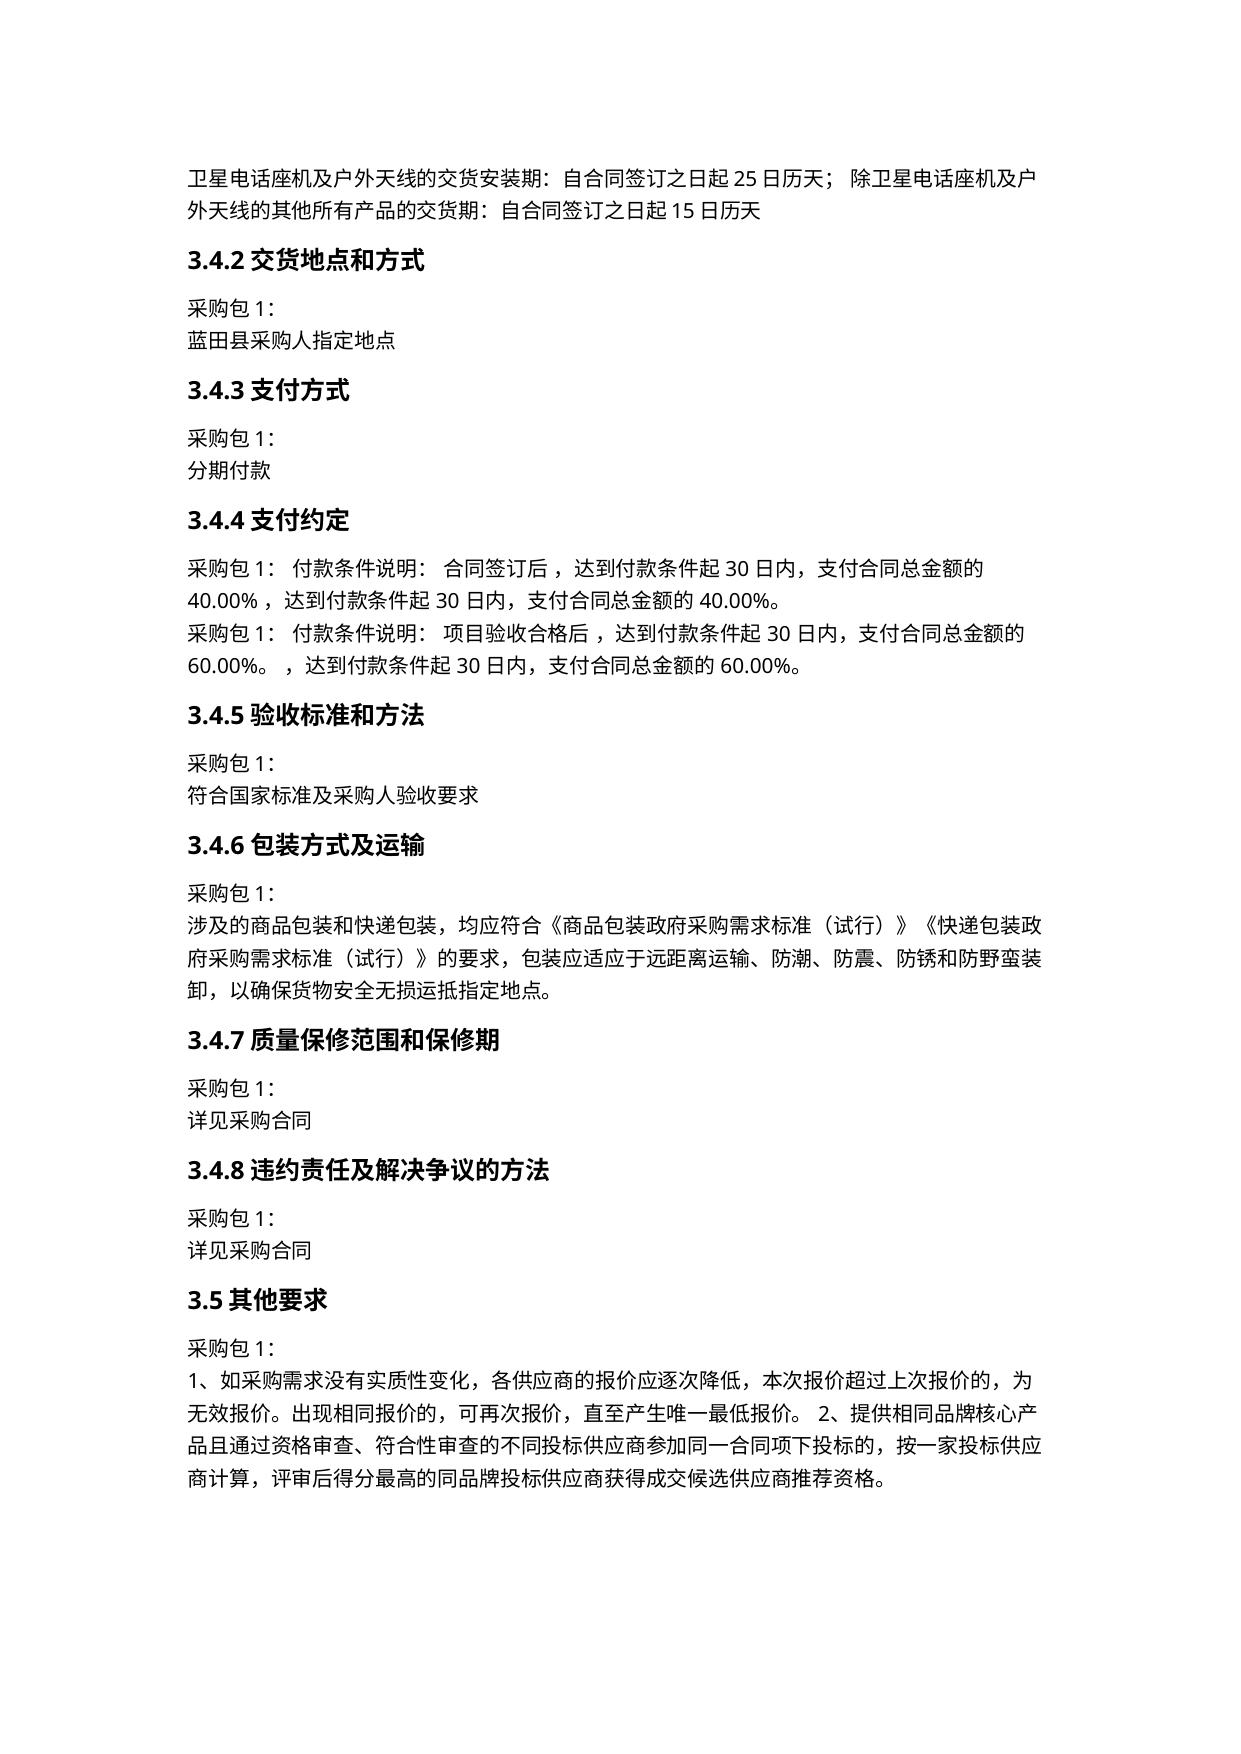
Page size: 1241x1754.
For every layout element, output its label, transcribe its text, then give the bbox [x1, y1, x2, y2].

text 3.4.2交货地点和方式 [187, 227, 1053, 292]
text 3.5其他要求 [187, 1267, 1053, 1332]
text 蓝田县采购人指定地点 [187, 324, 1053, 357]
text 3.4.7质量保修范围和保修期 [187, 1007, 1053, 1072]
text 详见采购合同 [187, 1234, 1053, 1267]
text 3.4.6包装方式及运输 [187, 812, 1053, 877]
text 分期付款 [187, 454, 1053, 487]
text 采购包1： [187, 1072, 1053, 1104]
text 详见采购合同 [187, 1104, 1053, 1137]
text 3.4.8违约责任及解决争议的方法 [187, 1137, 1053, 1202]
text 采购包1： [187, 1332, 1053, 1364]
text 涉及的商品包装和快递包装，均应符合《商品包装政府采购需求标准（试行）》《快递包装政府采购需求标准（试行）》的要求，包装应适应于远距离运输、防潮、防震、防锈和防野蛮装卸，以确保货物安全无损运抵指定地点。 [187, 909, 1053, 1007]
text 采购包1： [187, 747, 1053, 779]
text 3.4.5验收标准和方法 [187, 682, 1053, 747]
text 1、如采购需求没有实质性变化，各供应商的报价应逐次降低，本次报价超过上次报价的，为无效报价。出现相同报价的，可再次报价，直至产生唯一最低报价。 2、提供相同品牌核心产品且通过资格审查、符合性审查的不同投标供应商参加同一合同项下投标的，按一家投标供应商计算，评审后得分最高的同品牌投标供应商获得成交候选供应商推荐资格。 [187, 1364, 1053, 1494]
text 3.4.3支付方式 [187, 357, 1053, 422]
text 卫星电话座机及户外天线的交货安装期：自合同签订之日起25日历天； 除卫星电话座机及户外天线的其他所有产品的交货期：自合同签订之日起15日历天 [187, 162, 1053, 227]
text 采购包1： 付款条件说明： 项目验收合格后 ，达到付款条件起 30 日内，支付合同总金额的 60.00%。 ，达到付款条件起 30 日内，支付合同总金额的 60.00%。 [187, 617, 1053, 682]
text 采购包1： [187, 1202, 1053, 1234]
text 采购包1： [187, 877, 1053, 909]
text 采购包1： 付款条件说明： 合同签订后 ，达到付款条件起 30 日内，支付合同总金额的 40.00% ，达到付款条件起 30 日内，支付合同总金额的 40.00%。 [187, 552, 1053, 617]
text 3.4.4支付约定 [187, 487, 1053, 552]
text 采购包1： [187, 292, 1053, 324]
text 采购包1： [187, 422, 1053, 454]
text 符合国家标准及采购人验收要求 [187, 779, 1053, 812]
